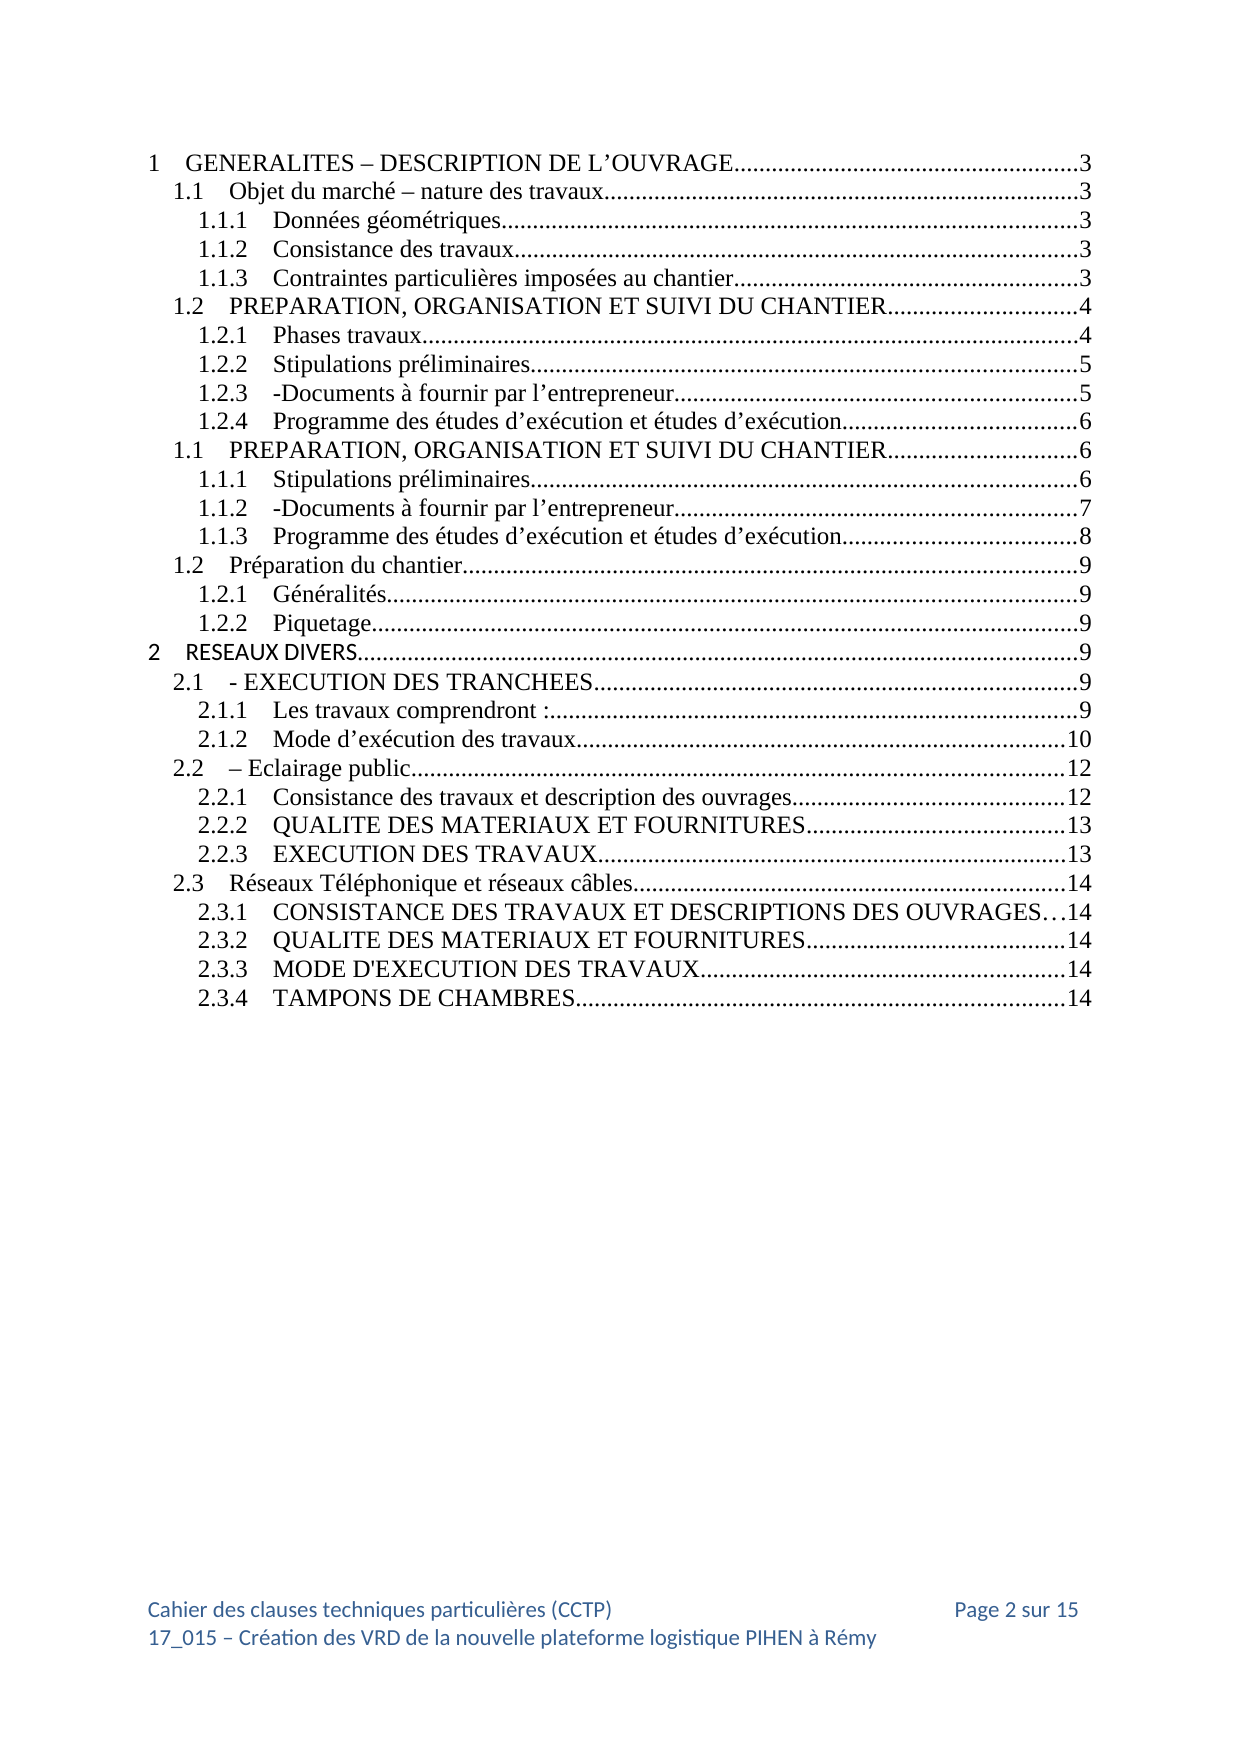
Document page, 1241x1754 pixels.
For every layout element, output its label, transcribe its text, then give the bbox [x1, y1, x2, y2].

text 2.3 Réseaux Téléphonique et réseaux câbles 14 [173, 868, 1093, 897]
text 1.1.3 Programme des études d’exécution et études d’exécution 8 [198, 521, 1093, 550]
text 2.1.1 Les travaux comprendront : 9 [198, 696, 1093, 724]
text 1.2 PREPARATION, ORGANISATION ET SUIVI DU CHANTIER 4 [173, 291, 1093, 320]
text 1.1 PREPARATION, ORGANISATION ET SUIVI DU CHANTIER 6 [173, 435, 1093, 464]
text 1.1 Objet du marché – nature des travaux 3 [173, 176, 1093, 205]
text 2.2.1 Consistance des travaux et description des ouvrages. 12 [198, 782, 1093, 811]
text 1.2.4 Programme des études d’exécution et études d’exécution 6 [198, 406, 1093, 435]
text 2.1.2 Mode d’exécution des travaux 10 [198, 724, 1093, 753]
text 2.3.2 QUALITE DES MATERIAUX ET FOURNITURES 14 [198, 926, 1093, 954]
text 1.1.1 Stipulations préliminaires 6 [198, 464, 1093, 493]
text 2.3.3 MODE D'EXECUTION DES TRAVAUX 14 [198, 954, 1093, 983]
text 2.3.4 TAMPONS DE CHAMBRES 14 [198, 983, 1093, 1012]
text 1.2.2 Piquetage. 9 [198, 608, 1093, 636]
text 1 GENERALITES – DESCRIPTION DE L’OUVRAGE 3 [148, 148, 1093, 176]
text 2.3.1 CONSISTANCE DES TRAVAUX ET DESCRIPTIONS DES OUVRAGES 14 [198, 897, 1093, 926]
text 1.2.1 Généralités 9 [198, 579, 1093, 608]
text 1.2.1 Phases travaux 4 [198, 320, 1093, 349]
text 2.1 - EXECUTION DES TRANCHEES 9 [173, 667, 1093, 696]
text 1.2.3 -Documents à fournir par l’entrepreneur 5 [198, 378, 1093, 406]
text 2.2.3 EXECUTION DES TRAVAUX 13 [198, 839, 1093, 868]
text 1.1.2 -Documents à fournir par l’entrepreneur 7 [198, 493, 1093, 521]
text 1.1.3 Contraintes particulières imposées au chantier 3 [198, 263, 1093, 291]
text 1.1.1 Données géométriques 3 [198, 205, 1093, 234]
text 1.1.2 Consistance des travaux 3 [198, 234, 1093, 263]
text 1.2 Préparation du chantier 9 [173, 550, 1093, 579]
text 1.2.2 Stipulations préliminaires 5 [198, 349, 1093, 378]
text 2.2 – Eclairage public 12 [173, 753, 1093, 782]
text 2.2.2 QUALITE DES MATERIAUX ET FOURNITURES 13 [198, 811, 1093, 839]
text 2 RESEAUX DIVERS 9 [148, 636, 1093, 667]
